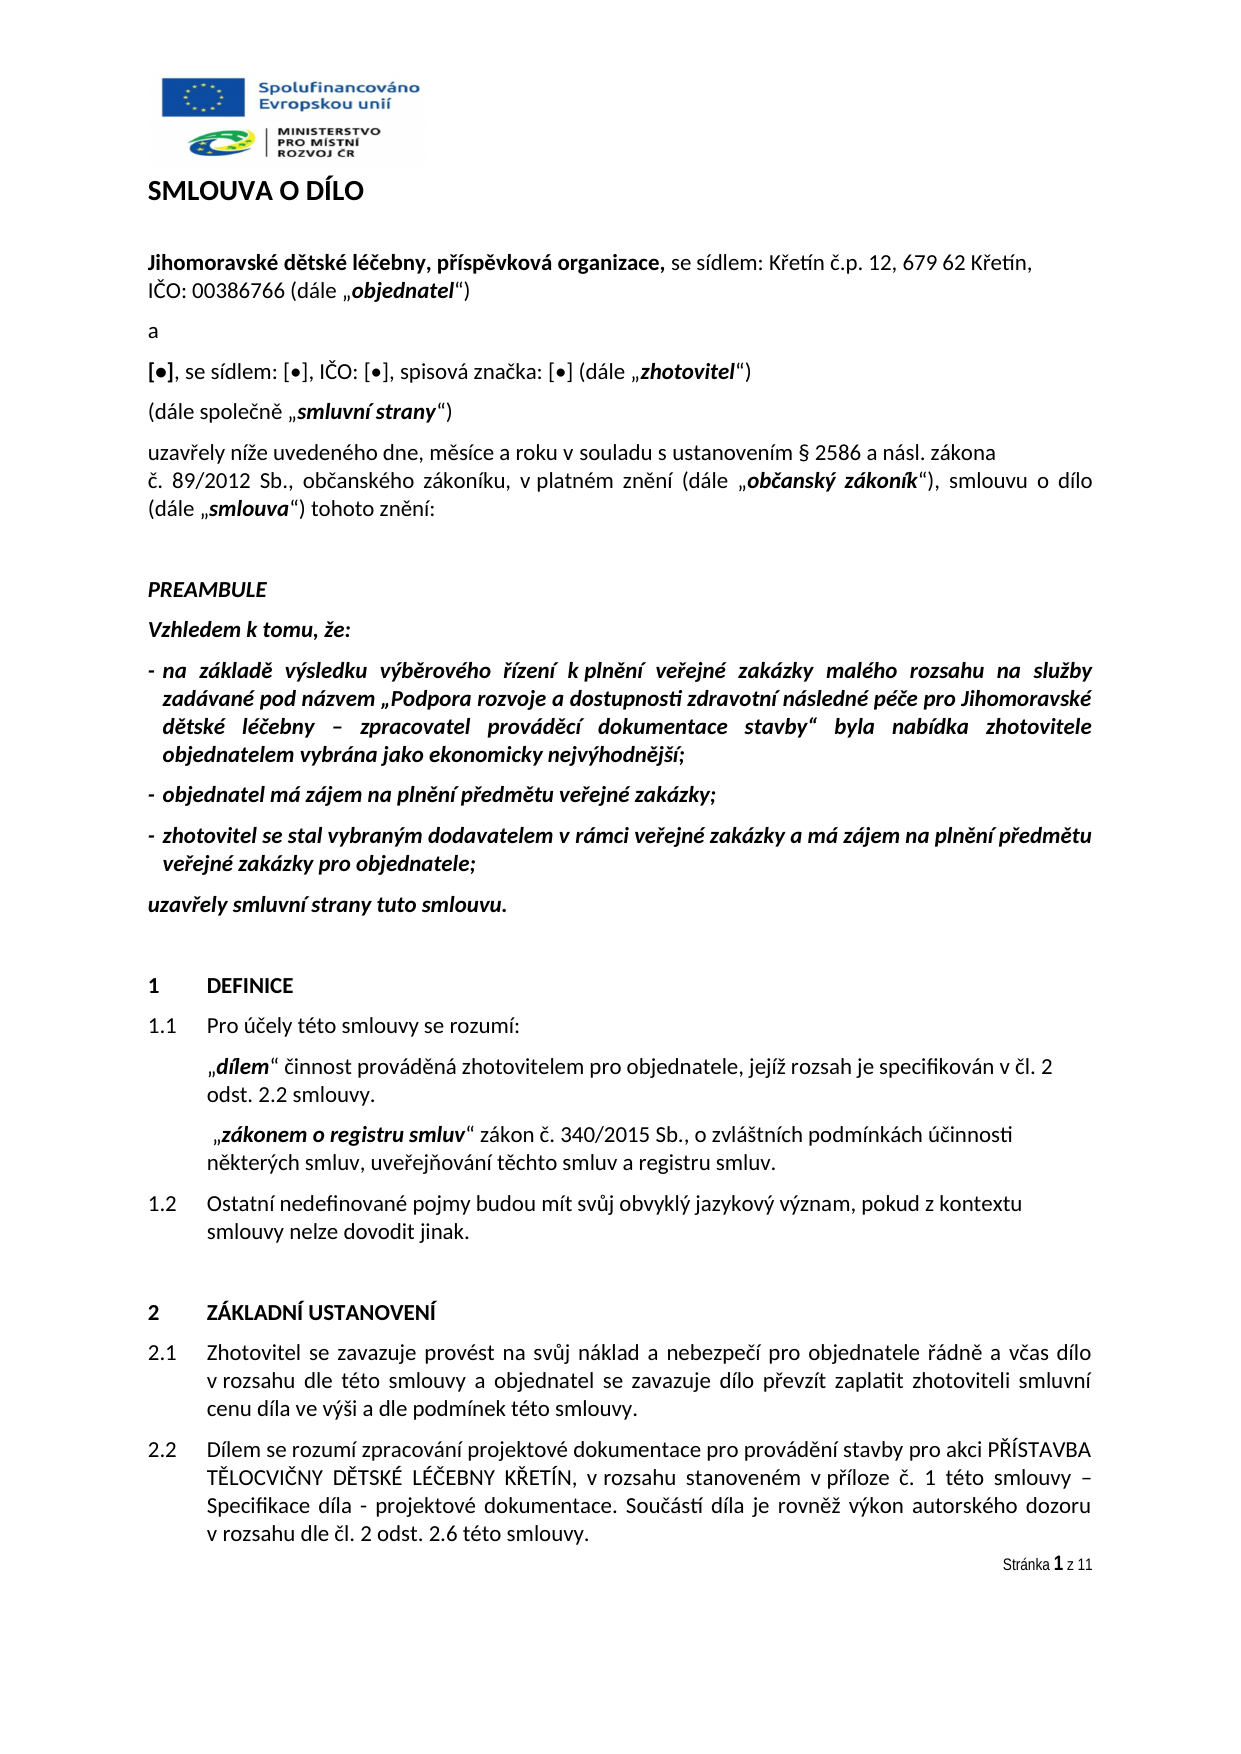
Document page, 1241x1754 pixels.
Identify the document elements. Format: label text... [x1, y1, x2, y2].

text - na základě výsledku výběrového řízení k plnění veřejné zakázky malého rozsahu na služby zadávané pod názvem „Podpora rozvoje a dostupnosti zdravotní následné péče pro Jihomoravské dětské léčebny – zpracovatel prováděcí dokumentace stavby“ byla nabídka zhotovitele objednatelem vybrána jako ekonomicky nejvýhodnější; [148, 656, 1093, 768]
text „zákonem o registru smluv“ zákon č. 340/2015 Sb., o zvláštních podmínkách účinnosti některých smluv, uveřejňování těchto smluv a registru smluv. [207, 1120, 1093, 1176]
picture [147, 73, 429, 172]
text - zhotovitel se stal vybraným dodavatelem v rámci veřejné zakázky a má zájem na plnění předmětu veřejné zakázky pro objednatele; [148, 821, 1093, 877]
text 2.2 Dílem se rozumí zpracování projektové dokumentace pro provádění stavby pro akci PŘÍSTAVBA TĚLOCVIČNY DĚTSKÉ LÉČEBNY KŘETÍN, v rozsahu stanoveném v příloze č. 1 této smlouvy – Specifikace díla - projektové dokumentace. Součástí díla je rovněž výkon autorského dozoru v rozsahu dle čl. 2 odst. 2.6 této smlouvy. [148, 1435, 1093, 1547]
text 1.1 Pro účely této smlouvy se rozumí: [148, 1011, 1093, 1039]
text uzavřely smluvní strany tuto smlouvu. [148, 890, 1093, 918]
text uzavřely níže uvedeného dne, měsíce a roku v souladu s ustanovením § 2586 a násl. zákona č. 89/2012 Sb., občanského zákoníku, v platném znění (dále „občanský zákoník“), smlouvu o dílo (dále „smlouva“) tohoto znění: [148, 438, 1093, 522]
text 2 ZÁKLADNÍ USTANOVENÍ [148, 1298, 1093, 1326]
text Jihomoravské dětské léčebny, příspěvková organizace, se sídlem: Křetín č.p. 12, 679 62 Křetín, IČO: 00386766 (dále „objednatel“) [148, 248, 1093, 304]
text 2.1 Zhotovitel se zavazuje provést na svůj náklad a nebezpečí pro objednatele řádně a včas dílo v rozsahu dle této smlouvy a objednatel se zavazuje dílo převzít zaplatit zhotoviteli smluvní cenu díla ve výši a dle podmínek této smlouvy. [148, 1338, 1093, 1422]
text SMLOUVA O DÍLO [148, 172, 1093, 207]
text Vzhledem k tomu, že: [148, 616, 1093, 643]
text (dále společně „smluvní strany“) [148, 397, 1093, 425]
text 1 DEFINICE [148, 971, 1093, 999]
text PREAMBULE [148, 575, 1093, 603]
text [•], se sídlem: [•], IČO: [•], spisová značka: [•] (dále „zhotovitel“) [148, 357, 1093, 385]
text 1.2 Ostatní nedefinované pojmy budou mít svůj obvyklý jazykový význam, pokud z kontextu smlouvy nelze dovodit jinak. [148, 1189, 1093, 1245]
text - objednatel má zájem na plnění předmětu veřejné zakázky; [148, 781, 1093, 809]
text a [148, 316, 1093, 344]
text „dílem“ činnost prováděná zhotovitelem pro objednatele, jejíž rozsah je specifikován v čl. 2 odst. 2.2 smlouvy. [207, 1052, 1093, 1108]
